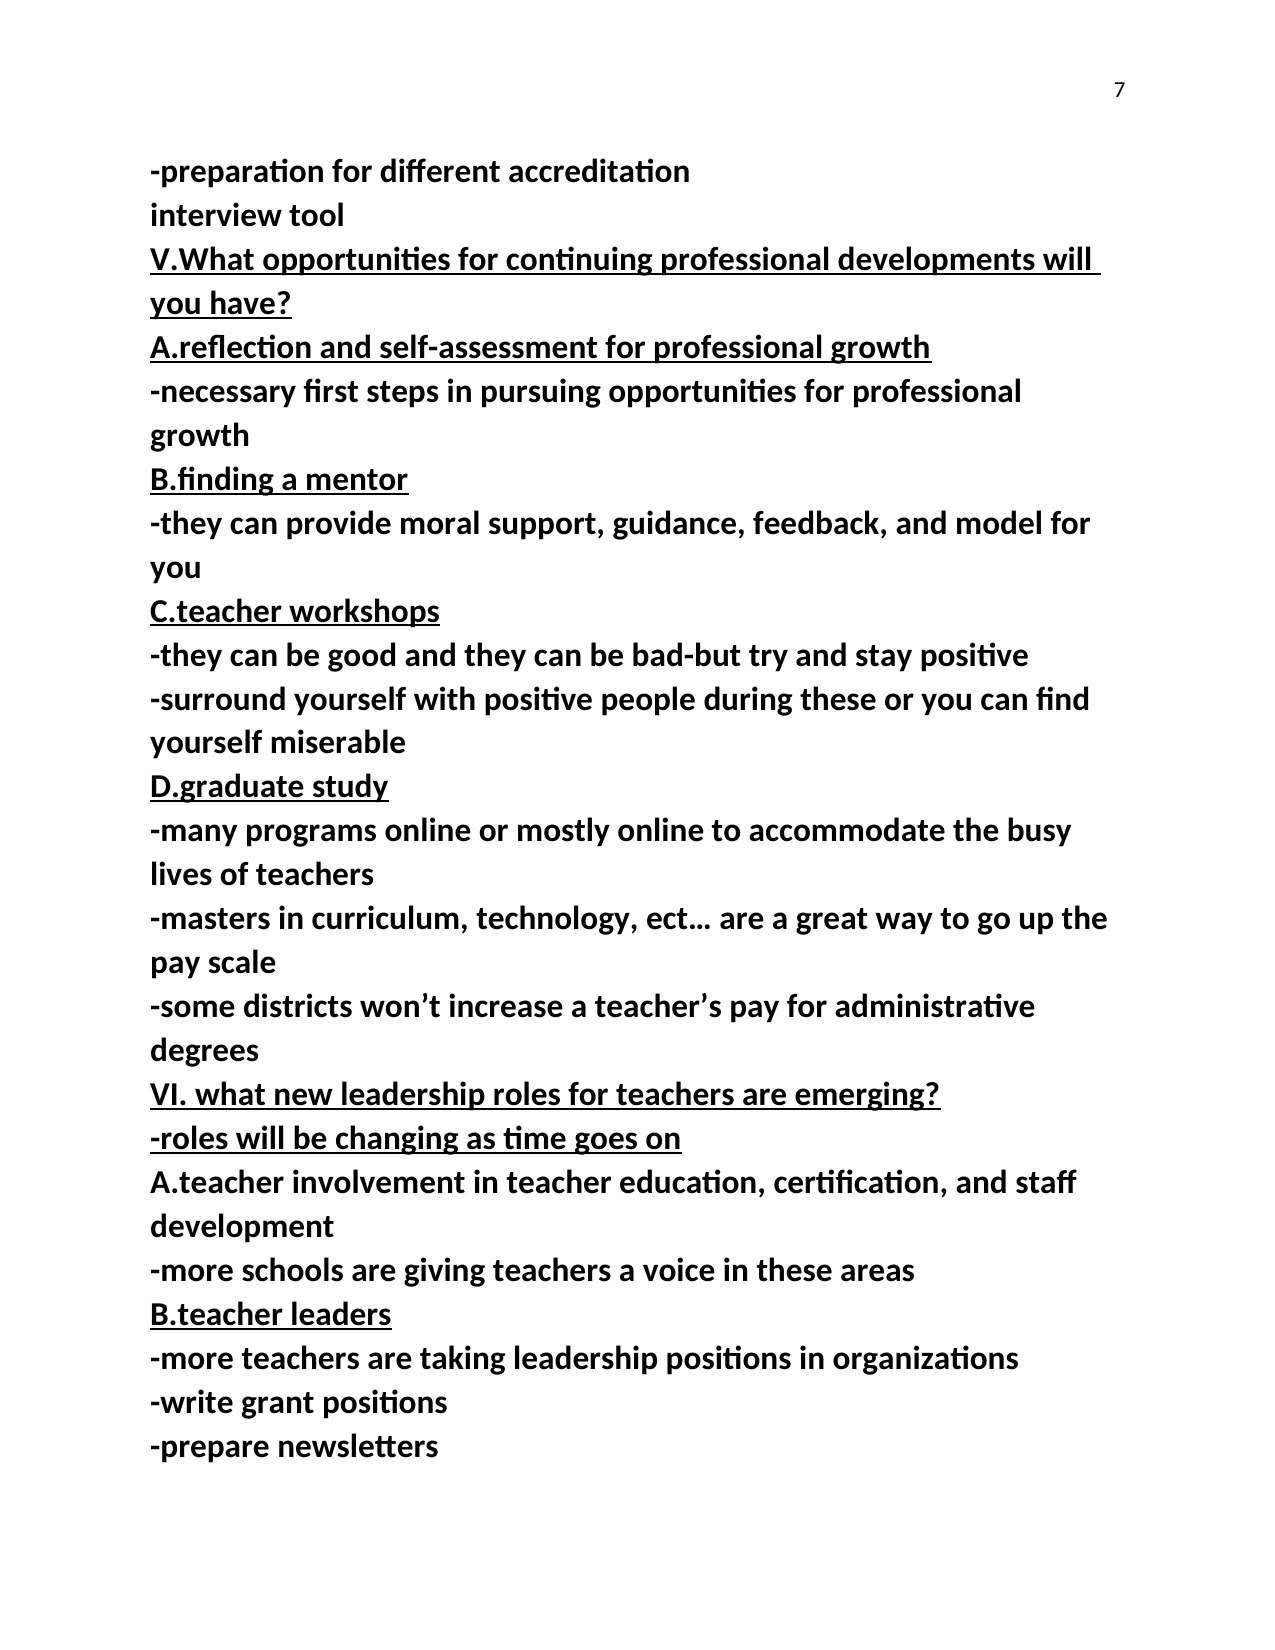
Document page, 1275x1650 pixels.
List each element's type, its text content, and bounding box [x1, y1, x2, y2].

text -some districts won’t increase a teacher’s pay for administrative degrees [150, 985, 1125, 1070]
text -many programs online or mostly online to accommodate the busy lives of teachers [150, 809, 1125, 894]
text -surround yourself with positive people during these or you can find yourself miserable [150, 677, 1125, 762]
text -masters in curriculum, technology, ect… are a great way to go up the pay scale [150, 897, 1125, 982]
text D.graduate study [150, 765, 1125, 806]
text -they can be good and they can be bad-but try and stay positive [150, 633, 1125, 674]
text C.teacher workshops [150, 589, 1125, 630]
text -prepare newsletters [150, 1425, 1125, 1466]
text B.finding a mentor [150, 458, 1125, 498]
text -roles will be changing as time goes on [150, 1117, 1125, 1158]
text B.teacher leaders [150, 1293, 1125, 1334]
text A.reflection and self-assessment for professional growth [150, 326, 1125, 367]
text -write grant positions [150, 1381, 1125, 1422]
text A.teacher involvement in teacher education, certification, and staff development [150, 1161, 1125, 1246]
text interview tool [150, 194, 1125, 235]
text -preparation for different accreditation [150, 150, 1125, 191]
text -more teachers are taking leadership positions in organizations [150, 1337, 1125, 1378]
text VI. what new leadership roles for teachers are emerging? [150, 1073, 1125, 1114]
text V.What opportunities for continuing professional developments will you have? [150, 238, 1125, 323]
text -necessary first steps in pursuing opportunities for professional growth [150, 370, 1125, 454]
text -they can provide moral support, guidance, feedback, and model for you [150, 502, 1125, 586]
text -more schools are giving teachers a voice in these areas [150, 1249, 1125, 1290]
